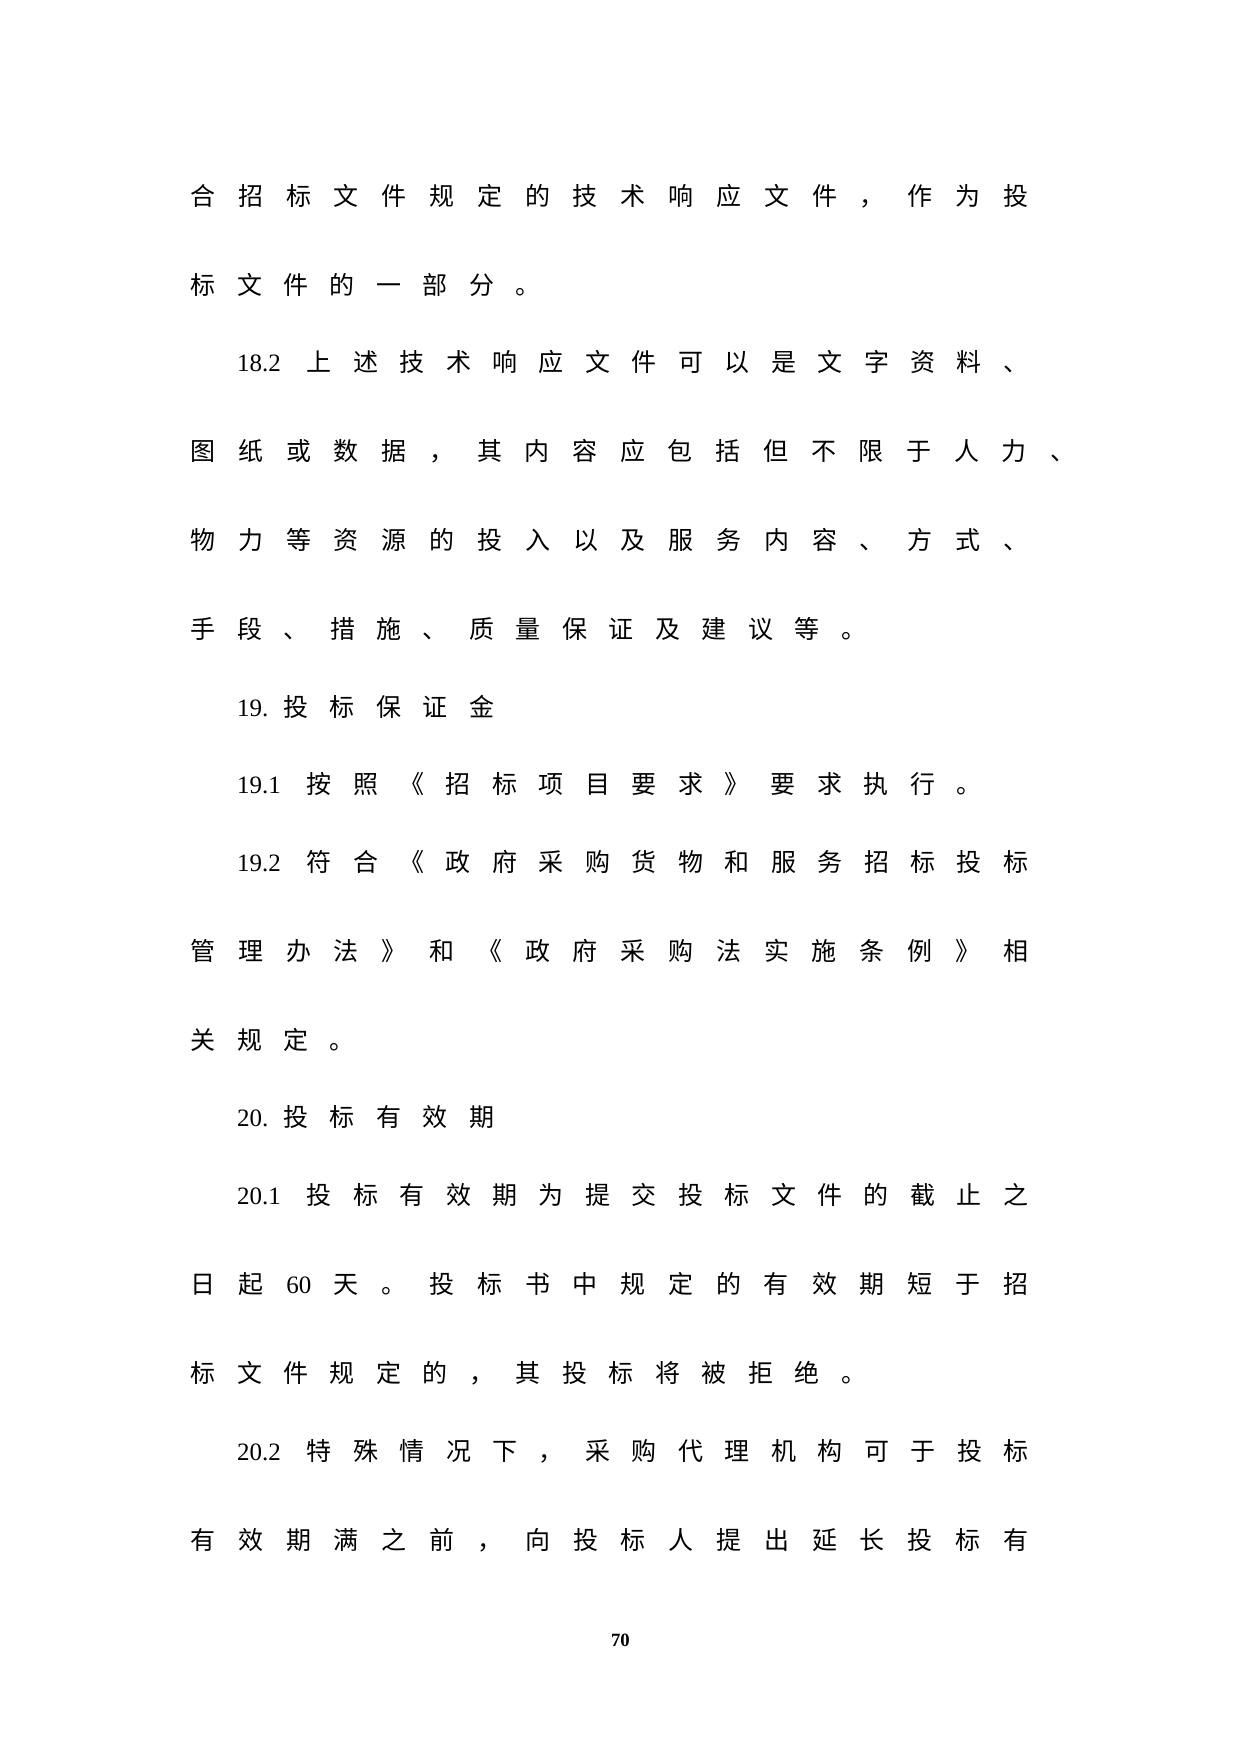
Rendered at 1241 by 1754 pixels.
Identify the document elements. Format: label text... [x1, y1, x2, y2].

text 18.2 上述技术响应文件可以是文字资料、图纸或数据，其内容应包括但不限于人力、物力等资源的投入以及服务内容、方式、手段、措施、质量保证及建议等。 [190, 331, 1050, 658]
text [190, 1419, 1050, 1568]
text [190, 164, 1050, 313]
text 19.2 符合《政府采购货物和服务招标投标管理办法》和《政府采购法实施条例》相关规定。 [190, 831, 1050, 1068]
text 20. 投标有效期 [190, 1086, 1050, 1146]
text 19.1 按照《招标项目要求》要求执行。 [190, 753, 1050, 813]
text 19. 投标保证金 [190, 676, 1050, 735]
text 20.1 投标有效期为提交投标文件的截止之日起60天。投标书中规定的有效期短于招标文件规定的，其投标将被拒绝。 [190, 1164, 1050, 1401]
